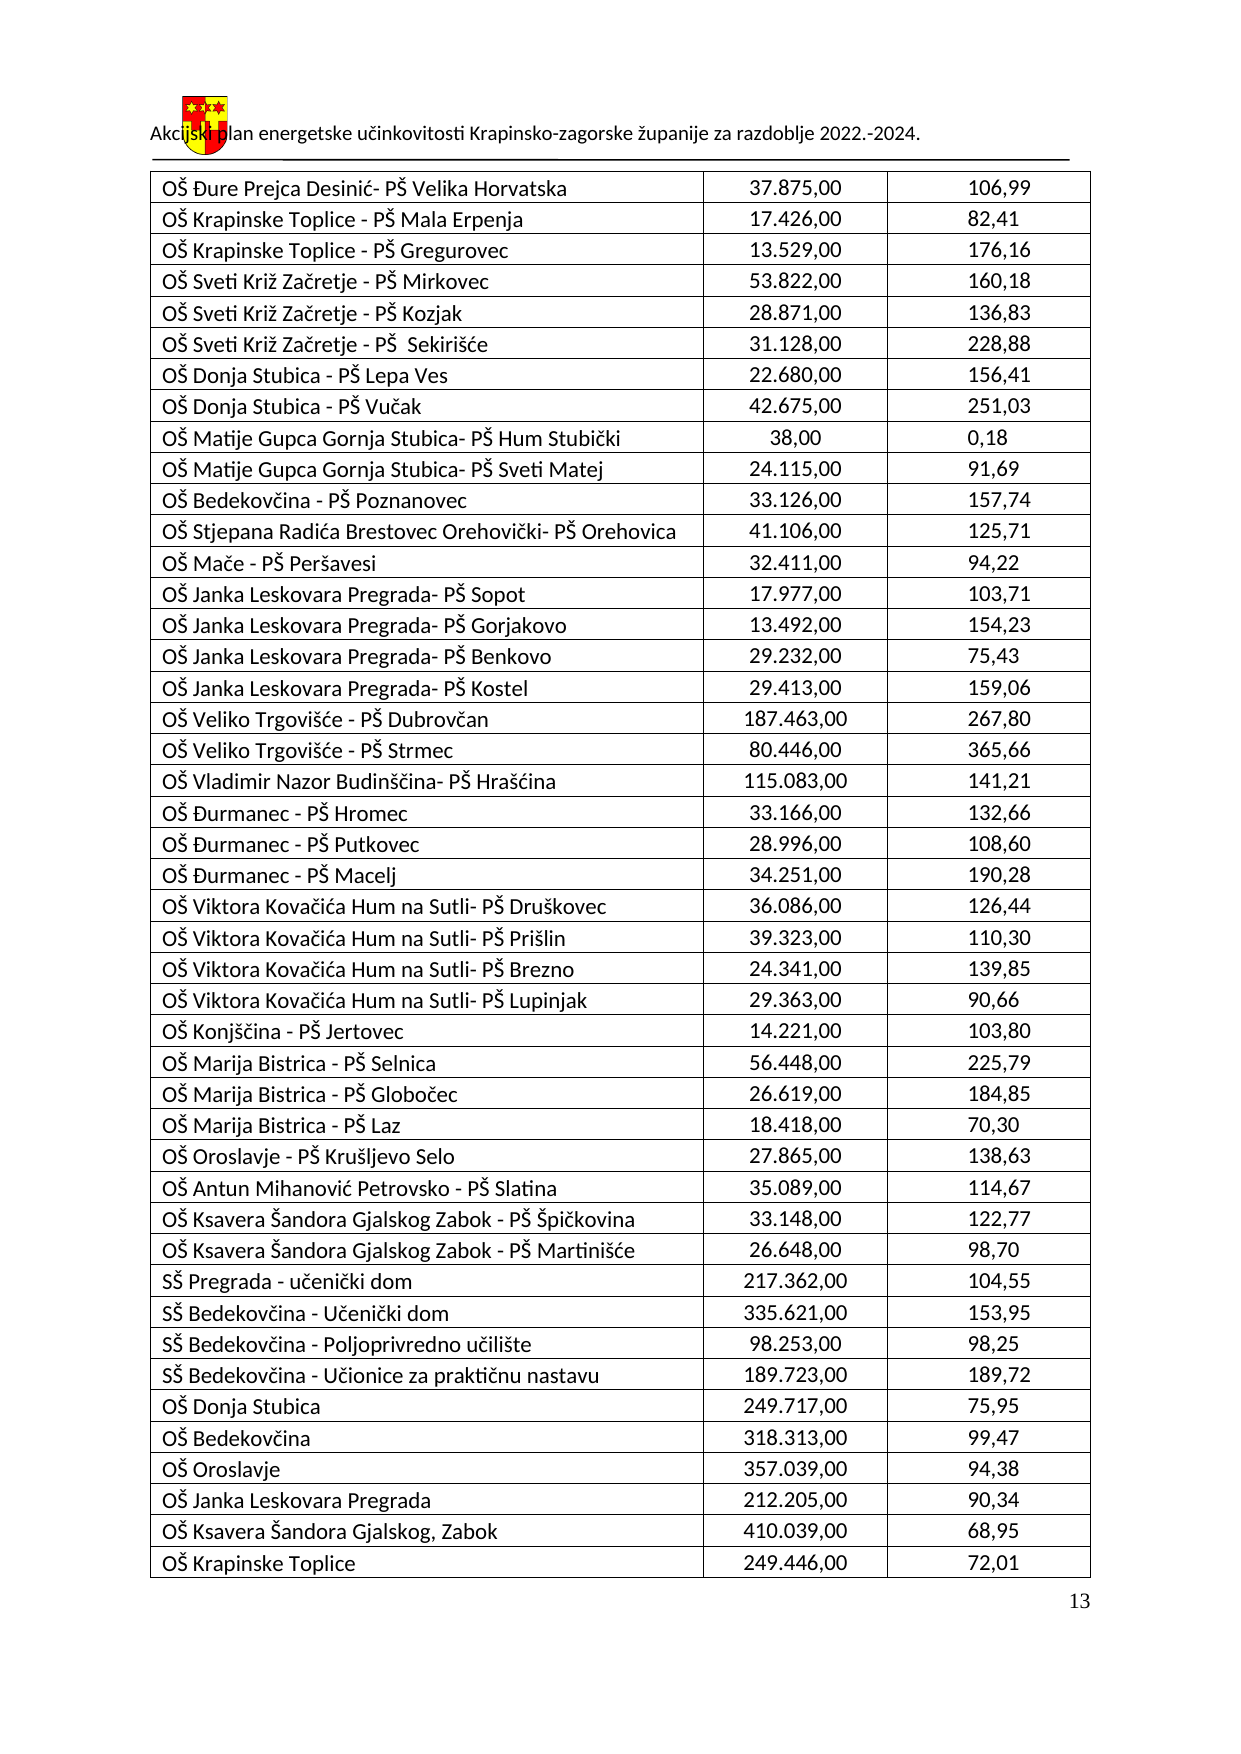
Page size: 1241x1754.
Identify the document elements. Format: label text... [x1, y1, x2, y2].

table_cell 357.039,00 [704, 1453, 887, 1483]
table_cell OŠ Sveti Križ Začretje - PŠ Mirkovec [151, 265, 703, 296]
table_cell 98,25 [888, 1328, 1090, 1358]
table_cell OŠ Bedekovčina - PŠ Poznanovec [151, 484, 703, 514]
table_cell SŠ Bedekovčina - Učenički dom [151, 1297, 703, 1327]
table_cell 13.492,00 [704, 609, 887, 639]
table_cell OŠ Mače - PŠ Peršavesi [151, 547, 703, 577]
table_cell OŠ Janka Leskovara Pregrada- PŠ Sopot [151, 578, 703, 608]
table_cell OŠ Marija Bistrica - PŠ Selnica [151, 1047, 703, 1077]
table_cell OŠ Matije Gupca Gornja Stubica- PŠ Sveti Matej [151, 453, 703, 483]
table_cell OŠ Sveti Križ Začretje - PŠ Kozjak [151, 297, 703, 327]
table_cell 75,43 [888, 640, 1090, 671]
table_cell 136,83 [888, 297, 1090, 327]
table_cell 53.822,00 [704, 265, 887, 296]
table_cell 184,85 [888, 1078, 1090, 1108]
table_cell OŠ Đurmanec - PŠ Macelj [151, 859, 703, 889]
table_cell 141,21 [888, 765, 1090, 796]
table_cell 138,63 [888, 1140, 1090, 1171]
table_cell OŠ Janka Leskovara Pregrada [151, 1484, 703, 1514]
table_cell 106,99 [888, 172, 1090, 202]
table_cell OŠ Bedekovčina [151, 1422, 703, 1452]
table_cell OŠ Ksavera Šandora Gjalskog, Zabok [151, 1515, 703, 1546]
table_cell 0,18 [888, 422, 1090, 452]
table_cell OŠ Donja Stubica - PŠ Vučak [151, 390, 703, 421]
table_cell OŠ Sveti Križ Začretje - PŠ Sekirišće [151, 328, 703, 358]
table_cell 115.083,00 [704, 765, 887, 796]
table_cell 94,22 [888, 547, 1090, 577]
table_cell 126,44 [888, 890, 1090, 921]
table_cell 159,06 [888, 672, 1090, 702]
table_cell 318.313,00 [704, 1422, 887, 1452]
table_cell 17.977,00 [704, 578, 887, 608]
table_cell 132,66 [888, 797, 1090, 827]
table_cell OŠ Ksavera Šandora Gjalskog Zabok - PŠ Martinišće [151, 1234, 703, 1264]
table_cell 228,88 [888, 328, 1090, 358]
table_cell OŠ Konjščina - PŠ Jertovec [151, 1015, 703, 1046]
table_cell 90,34 [888, 1484, 1090, 1514]
table_cell 68,95 [888, 1515, 1090, 1546]
table_cell 72,01 [888, 1547, 1090, 1577]
table_cell 139,85 [888, 953, 1090, 983]
table_cell OŠ Janka Leskovara Pregrada- PŠ Gorjakovo [151, 609, 703, 639]
table_cell 110,30 [888, 922, 1090, 952]
table_cell OŠ Donja Stubica [151, 1390, 703, 1421]
table_cell 335.621,00 [704, 1297, 887, 1327]
table_cell 114,67 [888, 1172, 1090, 1202]
table_cell 32.411,00 [704, 547, 887, 577]
table_cell 82,41 [888, 203, 1090, 233]
table_cell OŠ Marija Bistrica - PŠ Globočec [151, 1078, 703, 1108]
table_cell 108,60 [888, 828, 1090, 858]
table_cell OŠ Matije Gupca Gornja Stubica- PŠ Hum Stubički [151, 422, 703, 452]
table_cell 156,41 [888, 359, 1090, 389]
table_cell 212.205,00 [704, 1484, 887, 1514]
table_cell OŠ Krapinske Toplice [151, 1547, 703, 1577]
table_cell 22.680,00 [704, 359, 887, 389]
table_cell 39.323,00 [704, 922, 887, 952]
table_cell OŠ Marija Bistrica - PŠ Laz [151, 1109, 703, 1139]
table_cell OŠ Veliko Trgovišće - PŠ Dubrovčan [151, 703, 703, 733]
table_cell 217.362,00 [704, 1265, 887, 1296]
table_cell 28.871,00 [704, 297, 887, 327]
table_cell 225,79 [888, 1047, 1090, 1077]
table_cell 37.875,00 [704, 172, 887, 202]
table_cell 41.106,00 [704, 515, 887, 546]
table_cell OŠ Veliko Trgovišće - PŠ Strmec [151, 734, 703, 764]
table_cell 153,95 [888, 1297, 1090, 1327]
table_cell 29.413,00 [704, 672, 887, 702]
table_cell 56.448,00 [704, 1047, 887, 1077]
table_cell OŠ Đurmanec - PŠ Hromec [151, 797, 703, 827]
table_cell 24.115,00 [704, 453, 887, 483]
table_cell 157,74 [888, 484, 1090, 514]
table_cell 42.675,00 [704, 390, 887, 421]
table_cell 410.039,00 [704, 1515, 887, 1546]
table_cell 99,47 [888, 1422, 1090, 1452]
table_cell OŠ Krapinske Toplice - PŠ Gregurovec [151, 234, 703, 264]
table_cell OŠ Viktora Kovačića Hum na Sutli- PŠ Brezno [151, 953, 703, 983]
table_cell 34.251,00 [704, 859, 887, 889]
table_cell 24.341,00 [704, 953, 887, 983]
table_cell SŠ Bedekovčina - Poljoprivredno učilište [151, 1328, 703, 1358]
table_cell OŠ Viktora Kovačića Hum na Sutli- PŠ Lupinjak [151, 984, 703, 1014]
table_cell OŠ Antun Mihanović Petrovsko - PŠ Slatina [151, 1172, 703, 1202]
table_cell OŠ Oroslavje - PŠ Krušljevo Selo [151, 1140, 703, 1171]
table_cell SŠ Bedekovčina - Učionice za praktičnu nastavu [151, 1359, 703, 1389]
table_cell 27.865,00 [704, 1140, 887, 1171]
table_cell 17.426,00 [704, 203, 887, 233]
table_cell 189,72 [888, 1359, 1090, 1389]
table_cell OŠ Vladimir Nazor Budinščina- PŠ Hrašćina [151, 765, 703, 796]
table_cell OŠ Donja Stubica - PŠ Lepa Ves [151, 359, 703, 389]
table_cell 176,16 [888, 234, 1090, 264]
table_cell 31.128,00 [704, 328, 887, 358]
table_cell 14.221,00 [704, 1015, 887, 1046]
table_cell 249.446,00 [704, 1547, 887, 1577]
table_cell 75,95 [888, 1390, 1090, 1421]
table_cell 28.996,00 [704, 828, 887, 858]
table_cell 98,70 [888, 1234, 1090, 1264]
table_cell OŠ Janka Leskovara Pregrada- PŠ Benkovo [151, 640, 703, 671]
table_cell 29.232,00 [704, 640, 887, 671]
table_cell 29.363,00 [704, 984, 887, 1014]
table_cell 80.446,00 [704, 734, 887, 764]
table_cell OŠ Đure Prejca Desinić- PŠ Velika Horvatska [151, 172, 703, 202]
table_cell 125,71 [888, 515, 1090, 546]
picture [182, 96, 228, 155]
table_cell 33.126,00 [704, 484, 887, 514]
table_cell OŠ Đurmanec - PŠ Putkovec [151, 828, 703, 858]
table_cell 33.166,00 [704, 797, 887, 827]
table_cell OŠ Viktora Kovačića Hum na Sutli- PŠ Prišlin [151, 922, 703, 952]
table_cell OŠ Stjepana Radića Brestovec Orehovički- PŠ Orehovica [151, 515, 703, 546]
table_cell OŠ Janka Leskovara Pregrada- PŠ Kostel [151, 672, 703, 702]
table_cell 103,71 [888, 578, 1090, 608]
table_cell OŠ Krapinske Toplice - PŠ Mala Erpenja [151, 203, 703, 233]
table_cell 35.089,00 [704, 1172, 887, 1202]
table_cell 98.253,00 [704, 1328, 887, 1358]
table_cell SŠ Pregrada - učenički dom [151, 1265, 703, 1296]
table_cell 38,00 [704, 422, 887, 452]
table_cell OŠ Oroslavje [151, 1453, 703, 1483]
table_cell 249.717,00 [704, 1390, 887, 1421]
table_cell 160,18 [888, 265, 1090, 296]
table_cell 26.648,00 [704, 1234, 887, 1264]
table_cell 91,69 [888, 453, 1090, 483]
table_cell 365,66 [888, 734, 1090, 764]
table_cell 190,28 [888, 859, 1090, 889]
table_cell 18.418,00 [704, 1109, 887, 1139]
table_cell 103,80 [888, 1015, 1090, 1046]
table_cell 187.463,00 [704, 703, 887, 733]
table_cell 90,66 [888, 984, 1090, 1014]
table_cell OŠ Ksavera Šandora Gjalskog Zabok - PŠ Špičkovina [151, 1203, 703, 1233]
table_cell 122,77 [888, 1203, 1090, 1233]
table_cell 251,03 [888, 390, 1090, 421]
table_cell 26.619,00 [704, 1078, 887, 1108]
table_cell 36.086,00 [704, 890, 887, 921]
table_cell 70,30 [888, 1109, 1090, 1139]
table_cell 189.723,00 [704, 1359, 887, 1389]
table_cell 94,38 [888, 1453, 1090, 1483]
table_cell OŠ Viktora Kovačića Hum na Sutli- PŠ Druškovec [151, 890, 703, 921]
table_cell 104,55 [888, 1265, 1090, 1296]
table_cell 33.148,00 [704, 1203, 887, 1233]
table_cell 267,80 [888, 703, 1090, 733]
table_cell 13.529,00 [704, 234, 887, 264]
table_cell 154,23 [888, 609, 1090, 639]
